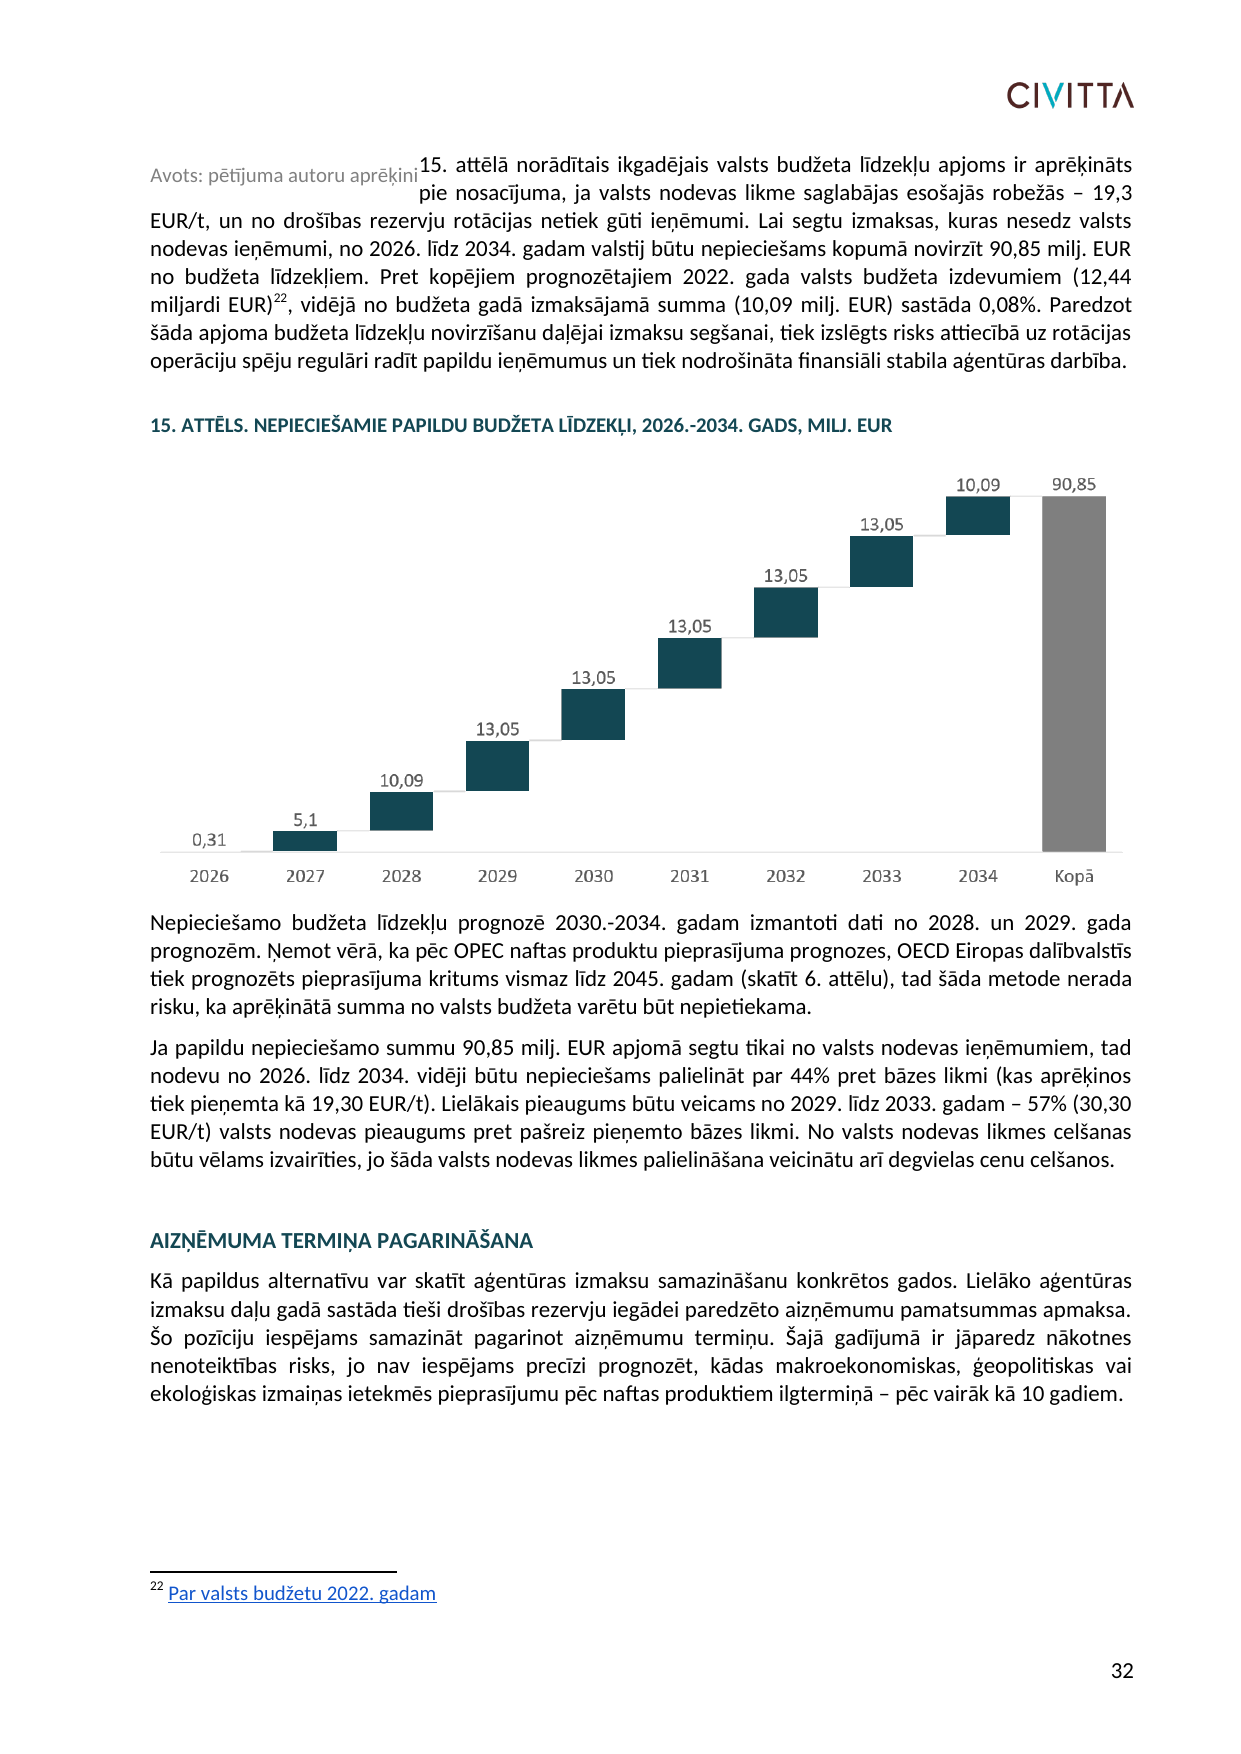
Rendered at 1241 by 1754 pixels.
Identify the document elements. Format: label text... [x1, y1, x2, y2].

text Ja papildu nepieciešamo summu 90,85 milj. EUR apjomā segtu tikai no valsts nodevas ieņēmumiem, tad nodevu no 2026. līdz 2034. vidēji būtu nepieciešams palielināt par 44% pret bāzes likmi (kas aprēķinos tiek pieņemta kā 19,30 EUR/t). Lielākais pieaugums būtu veicams no 2029. līdz 2033. gadam – 57% (30,30 EUR/t) valsts nodevas pieaugums pret pašreiz pieņemto bāzes likmi. No valsts nodevas likmes celšanas būtu vēlams izvairīties, jo šāda valsts nodevas likmes palielināšana veicinātu arī degvielas cenu celšanos. [150, 1033, 1134, 1173]
text Kā papildus alternatīvu var skatīt aģentūras izmaksu samazināšanu konkrētos gados. Lielāko aģentūras izmaksu daļu gadā sastāda tieši drošības rezervju iegādei paredzēto aizņēmumu pamatsummas apmaksa. Šo pozīciju iespējams samazināt pagarinot aizņēmumu termiņu. Šajā gadījumā ir jāparedz nākotnes nenoteiktības risks, jo nav iespējams precīzi prognozēt, kādas makroekonomiskas, ģeopolitiskas vai ekoloģiskas izmaiņas ietekmēs pieprasījumu pēc naftas produktiem ilgtermiņā – pēc vairāk kā 10 gadiem. [150, 1267, 1134, 1407]
text 15. attēls. Nepieciešamie papildu budžeta līdzekļi, 2026.-2034. gads, milj. EUR [150, 412, 1124, 437]
text Nepieciešamo budžeta līdzekļu prognozē 2030.-2034. gadam izmantoti dati no 2028. un 2029. gada prognozēm. Ņemot vērā, ka pēc OPEC naftas produktu pieprasījuma prognozes, OECD Eiropas dalībvalstīs tiek prognozēts pieprasījuma kritums vismaz līdz 2045. gadam (skatīt 6. attēlu), tad šāda metode nerada risku, ka aprēķinātā summa no valsts budžeta varētu būt nepietiekama. [150, 908, 1134, 1021]
text Avots: pētījuma autoru aprēķini [150, 162, 418, 188]
text Aizņēmuma termiņa pagarināšana [150, 1226, 1134, 1254]
picture [150, 449, 1133, 896]
text 15. attēlā norādītais ikgadējais valsts budžeta līdzekļu apjoms ir aprēķināts pie nosacījuma, ja valsts nodevas likme saglabājas esošajās robežās – 19,3 EUR/t, un no drošības rezervju rotācijas netiek gūti ieņēmumi. Lai segtu izmaksas, kuras nesedz valsts nodevas ieņēmumi, no 2026. līdz 2034. gadam valstij būtu nepieciešams kopumā novirzīt 90,85 milj. EUR no budžeta līdzekļiem. Pret kopējiem prognozētajiem 2022. gada valsts budžeta izdevumiem (12,44 miljardi EUR), vidējā no budžeta gadā izmaksājamā summa (10,09 milj. EUR) sastāda 0,08%. Paredzot šāda apjoma budžeta līdzekļu novirzīšanu daļējai izmaksu segšanai, tiek izslēgts risks attiecībā uz rotācijas operāciju spēju regulāri radīt papildu ieņēmumus un tiek nodrošināta finansiāli stabila aģentūras darbība. [150, 150, 1134, 374]
picture [1007, 82, 1134, 109]
